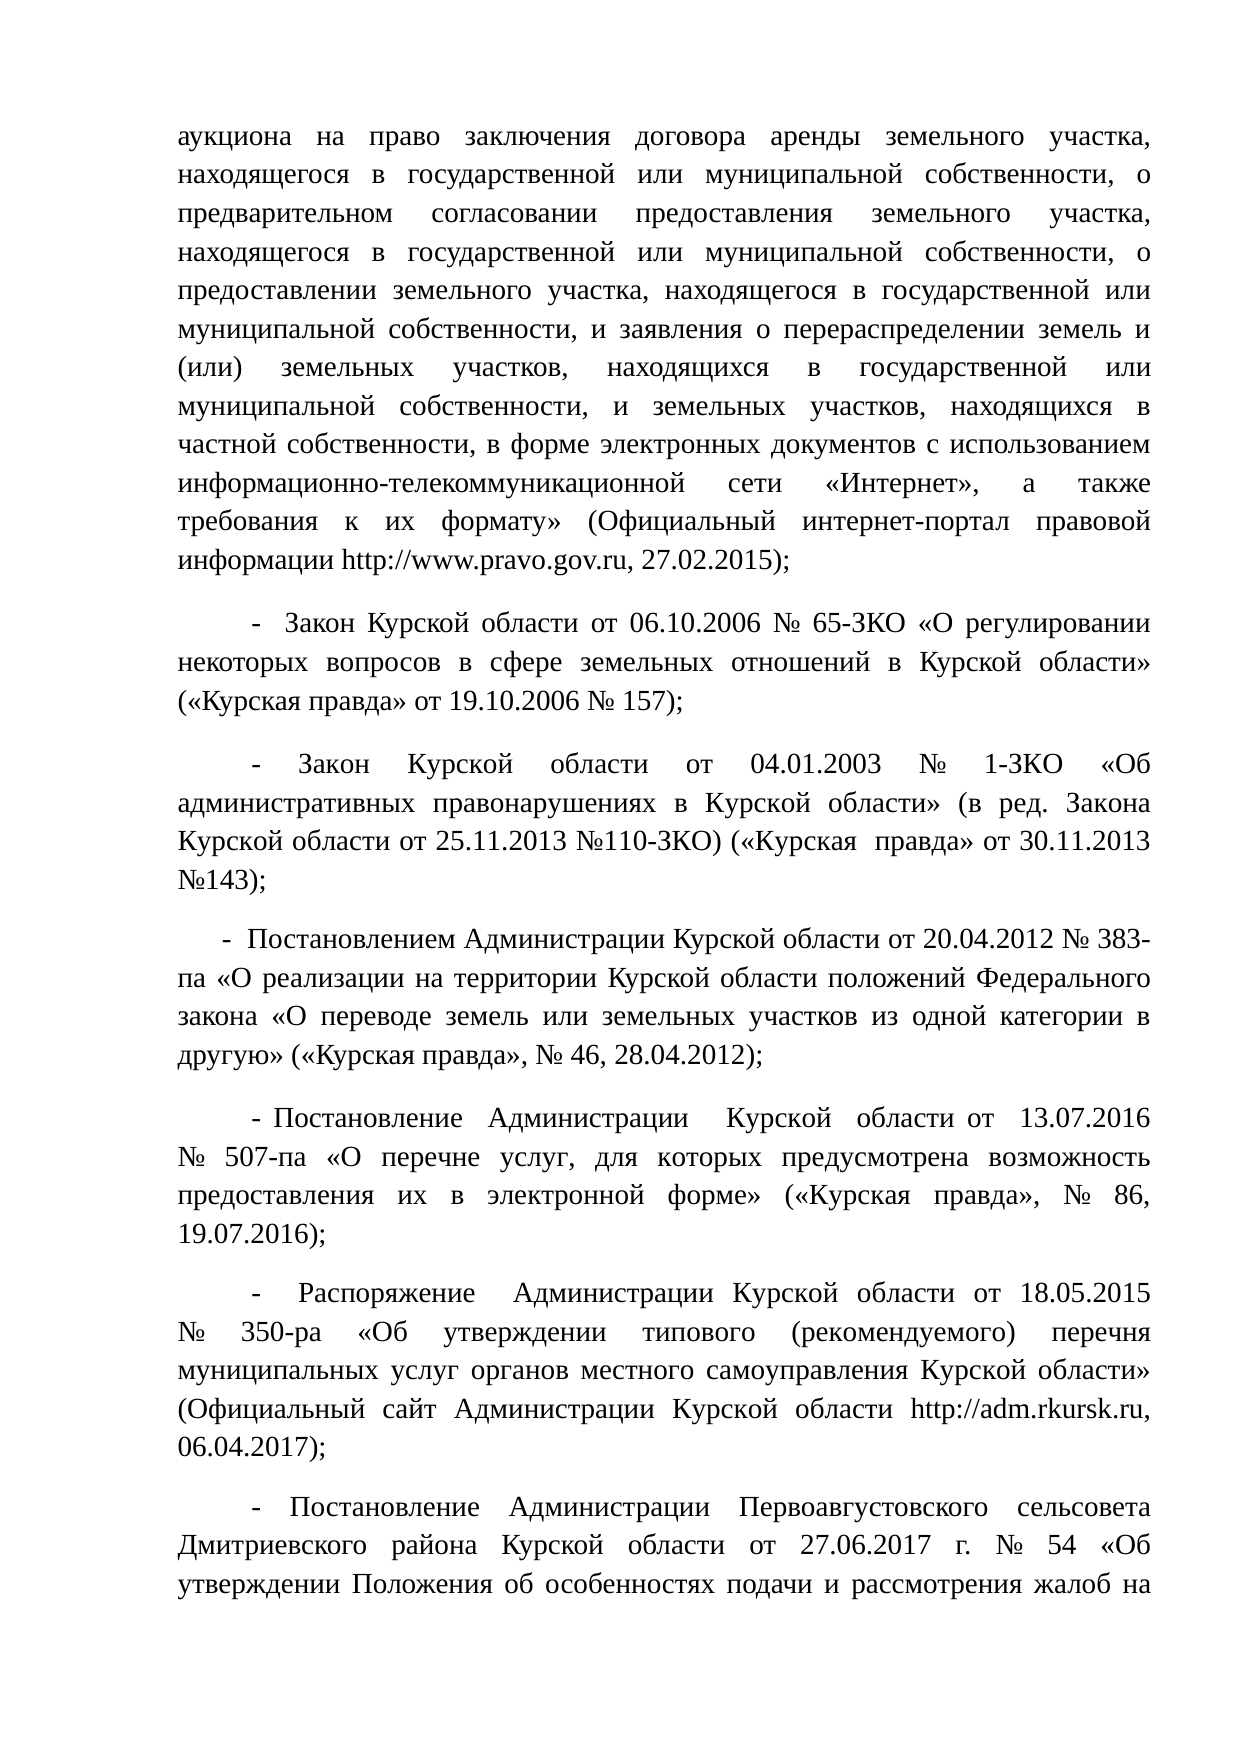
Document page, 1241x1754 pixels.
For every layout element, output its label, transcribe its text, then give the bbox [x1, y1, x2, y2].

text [177, 1489, 1152, 1599]
text - Закон Курской области от 04.01.2003 № 1-ЗКО «Об административных правонарушениях в Курской области» (в ред. Закона Курской области от 25.11.2013 №110-ЗКО) («Курская правда» от 30.11.2013 №143); [177, 746, 1152, 895]
text - Постановление Администрации Курской области от 13.07.2016 № 507-па «О перечне услуг, для которых предусмотрена возможность предоставления их в электронной форме» («Курская правда», № 86, 19.07.2016); [177, 1100, 1152, 1249]
text - Закон Курской области от 06.10.2006 № 65-ЗКО «О регулировании некоторых вопросов в сфере земельных отношений в Курской области» («Курская правда» от 19.10.2006 № 157); [177, 606, 1152, 716]
text - Распоряжение Администрации Курской области от 18.05.2015 № 350-ра «Об утверждении типового (рекомендуемого) перечня муниципальных услуг органов местного самоуправления Курской области» (Официальный сайт Администрации Курской области http://adm.rkursk.ru, 06.04.2017); [177, 1275, 1152, 1463]
text - Постановлением Администрации Курской области от 20.04.2012 № 383-па «О реализации на территории Курской области положений Федерального закона «О переводе земель или земельных участков из одной категории в другую» («Курская правда», № 46, 28.04.2012); [177, 921, 1152, 1070]
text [177, 118, 1152, 576]
